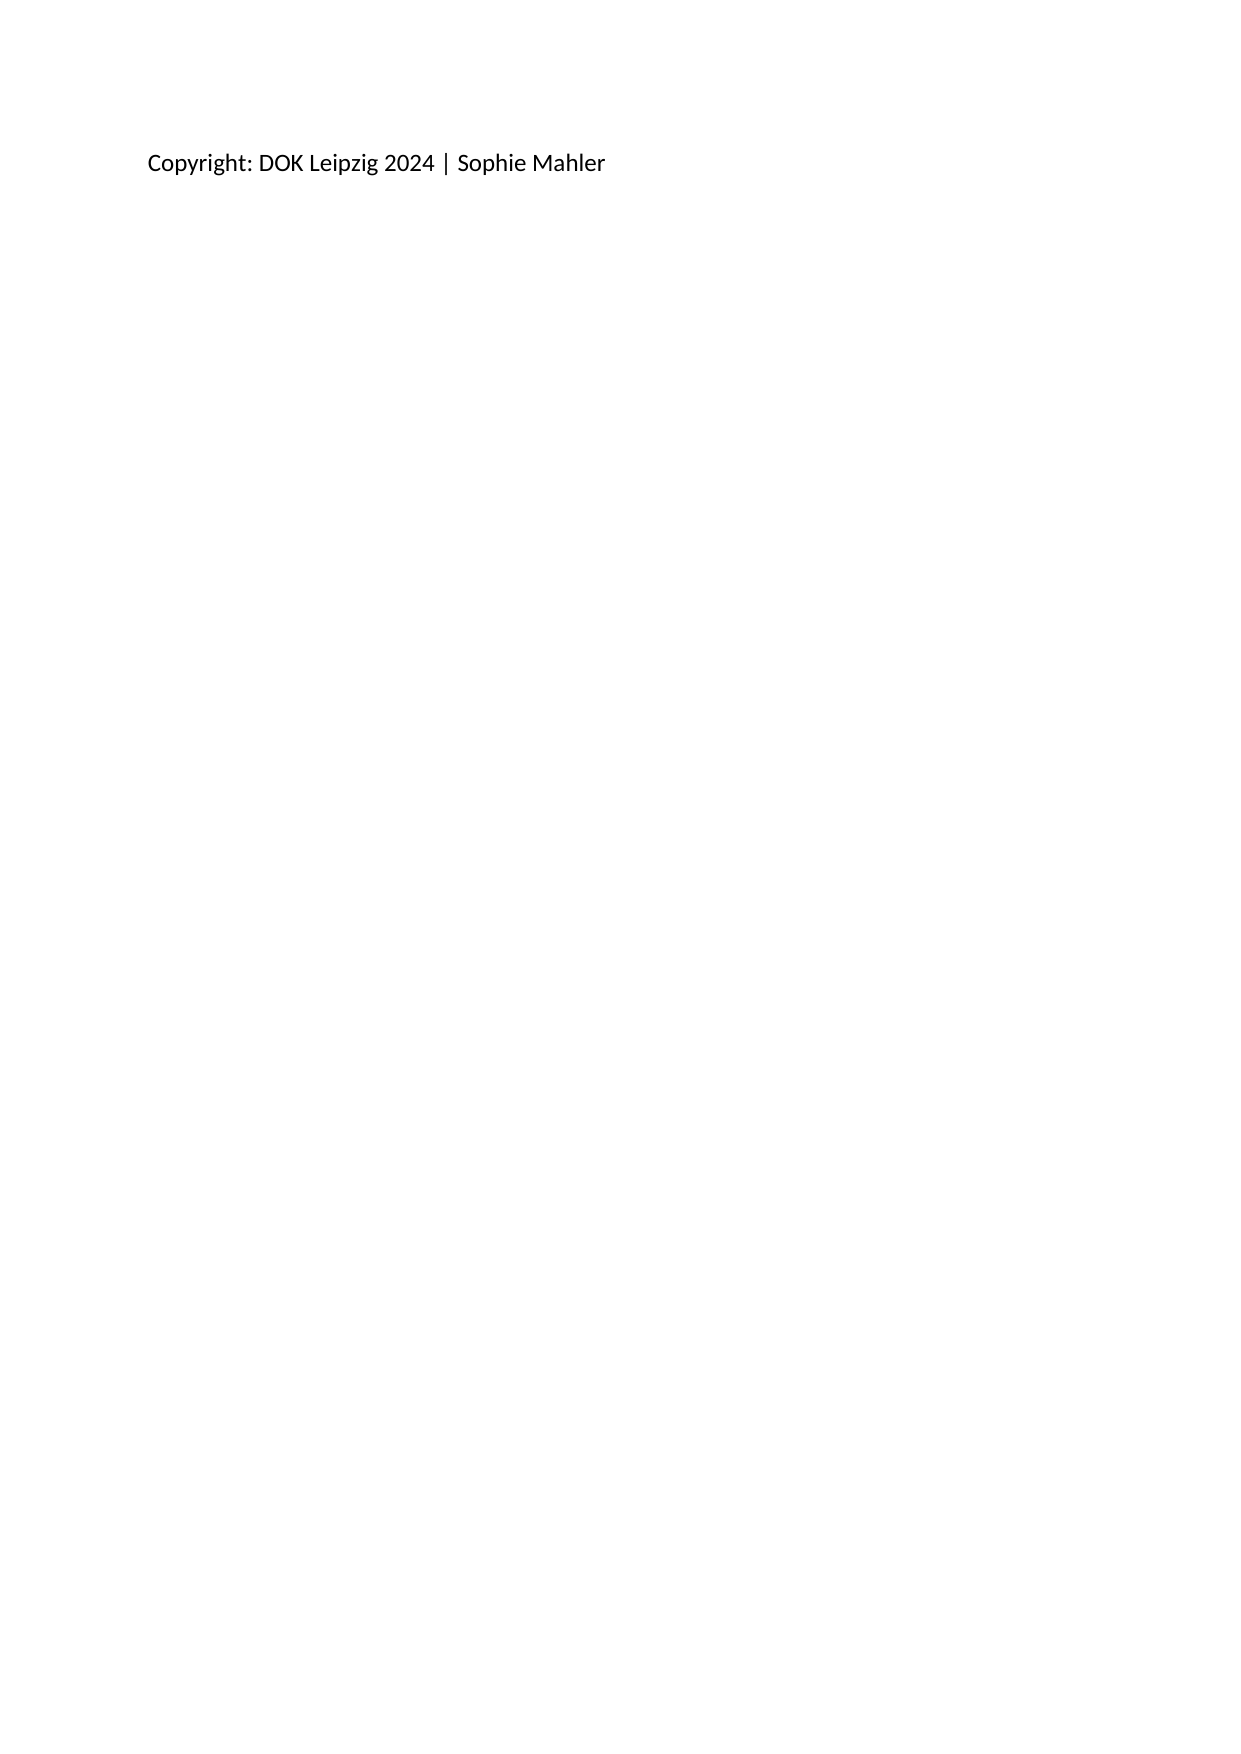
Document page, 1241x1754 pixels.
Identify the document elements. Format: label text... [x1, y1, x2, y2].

text Copyright: DOK Leipzig 2024 | Sophie Mahler [148, 148, 1093, 178]
